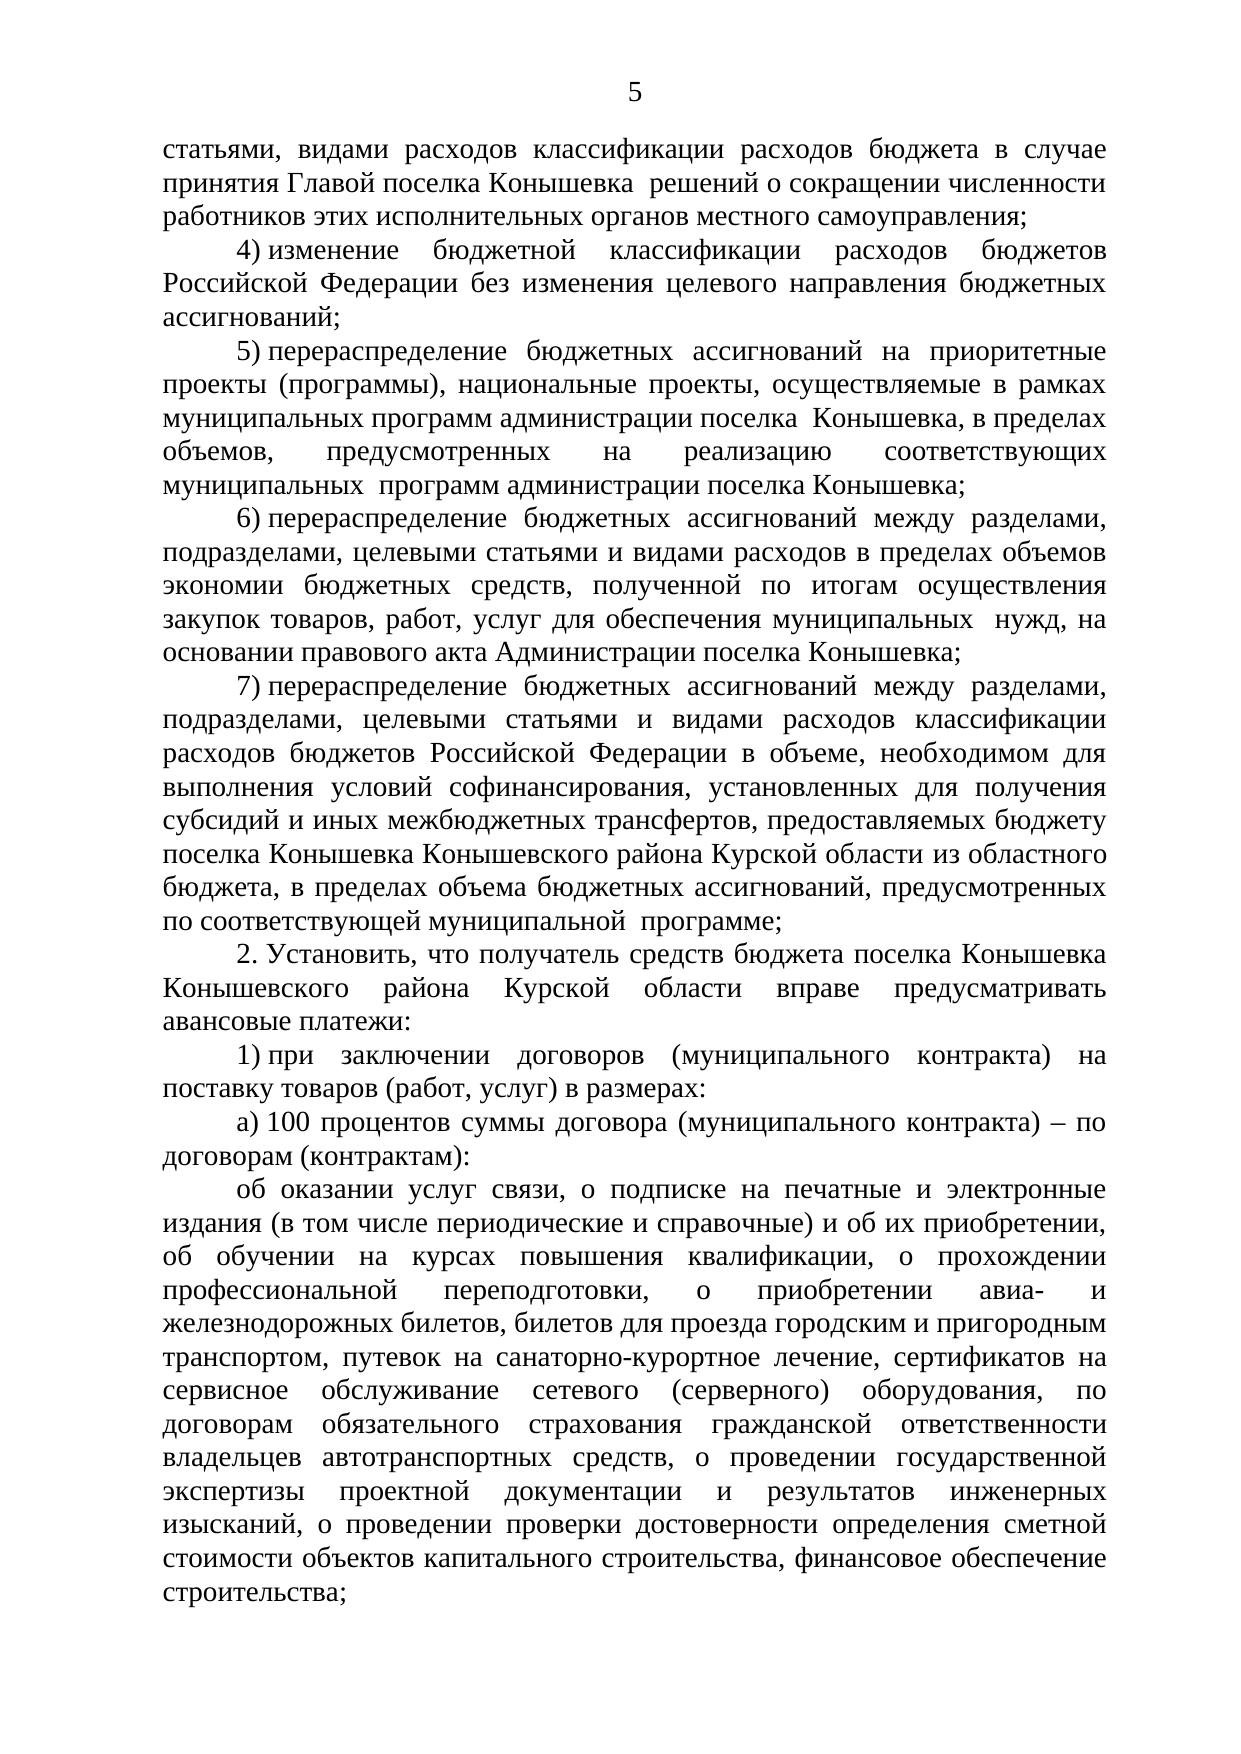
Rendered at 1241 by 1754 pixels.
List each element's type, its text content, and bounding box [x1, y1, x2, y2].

text об оказании услуг связи, о подписке на печатные и электронные издания (в том числе периодические и справочные) и об их приобретении, об обучении на курсах повышения квалификации, о прохождении профессиональной переподготовки, о приобретении авиа- и железнодорожных билетов, билетов для проезда городским и пригородным транспортом, путевок на санаторно-курортное лечение, сертификатов на сервисное обслуживание сетевого (серверного) оборудования, по договорам обязательного страхования гражданской ответственности владельцев автотранспортных средств, о проведении государственной экспертизы проектной документации и результатов инженерных изысканий, о проведении проверки достоверности определения сметной стоимости объектов капитального строительства, финансовое обеспечение строительства; [162, 1171, 1107, 1607]
text 7) перераспределение бюджетных ассигнований между разделами, подразделами, целевыми статьями и видами расходов классификации расходов бюджетов Российской Федерации в объеме, необходимом для выполнения условий софинансирования, установленных для получения субсидий и иных межбюджетных трансфертов, предоставляемых бюджету поселка Конышевка Конышевского района Курской области из областного бюджета, в пределах объема бюджетных ассигнований, предусмотренных по соответствующей муниципальной программе; [162, 668, 1107, 936]
text 1) при заключении договоров (муниципального контракта) на поставку товаров (работ, услуг) в размерах: [162, 1037, 1107, 1104]
text 5) перераспределение бюджетных ассигнований на приоритетные проекты (программы), национальные проекты, осуществляемые в рамках муниципальных программ администрации поселка Конышевка, в пределах объемов, предусмотренных на реализацию соответствующих муниципальных программ администрации поселка Конышевка; [162, 333, 1107, 500]
text 6) перераспределение бюджетных ассигнований между разделами, подразделами, целевыми статьями и видами расходов в пределах объемов экономии бюджетных средств, полученной по итогам осуществления закупок товаров, работ, услуг для обеспечения муниципальных нужд, на основании правового акта Администрации поселка Конышевка; [162, 500, 1107, 668]
text 4) изменение бюджетной классификации расходов бюджетов Российской Федерации без изменения целевого направления бюджетных ассигнований; [162, 232, 1107, 333]
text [162, 131, 1107, 232]
text 2. Установить, что получатель средств бюджета поселка Конышевка Конышевского района Курской области вправе предусматривать авансовые платежи: [162, 936, 1107, 1037]
text а) 100 процентов суммы договора (муниципального контракта) – по договорам (контрактам): [162, 1104, 1107, 1171]
